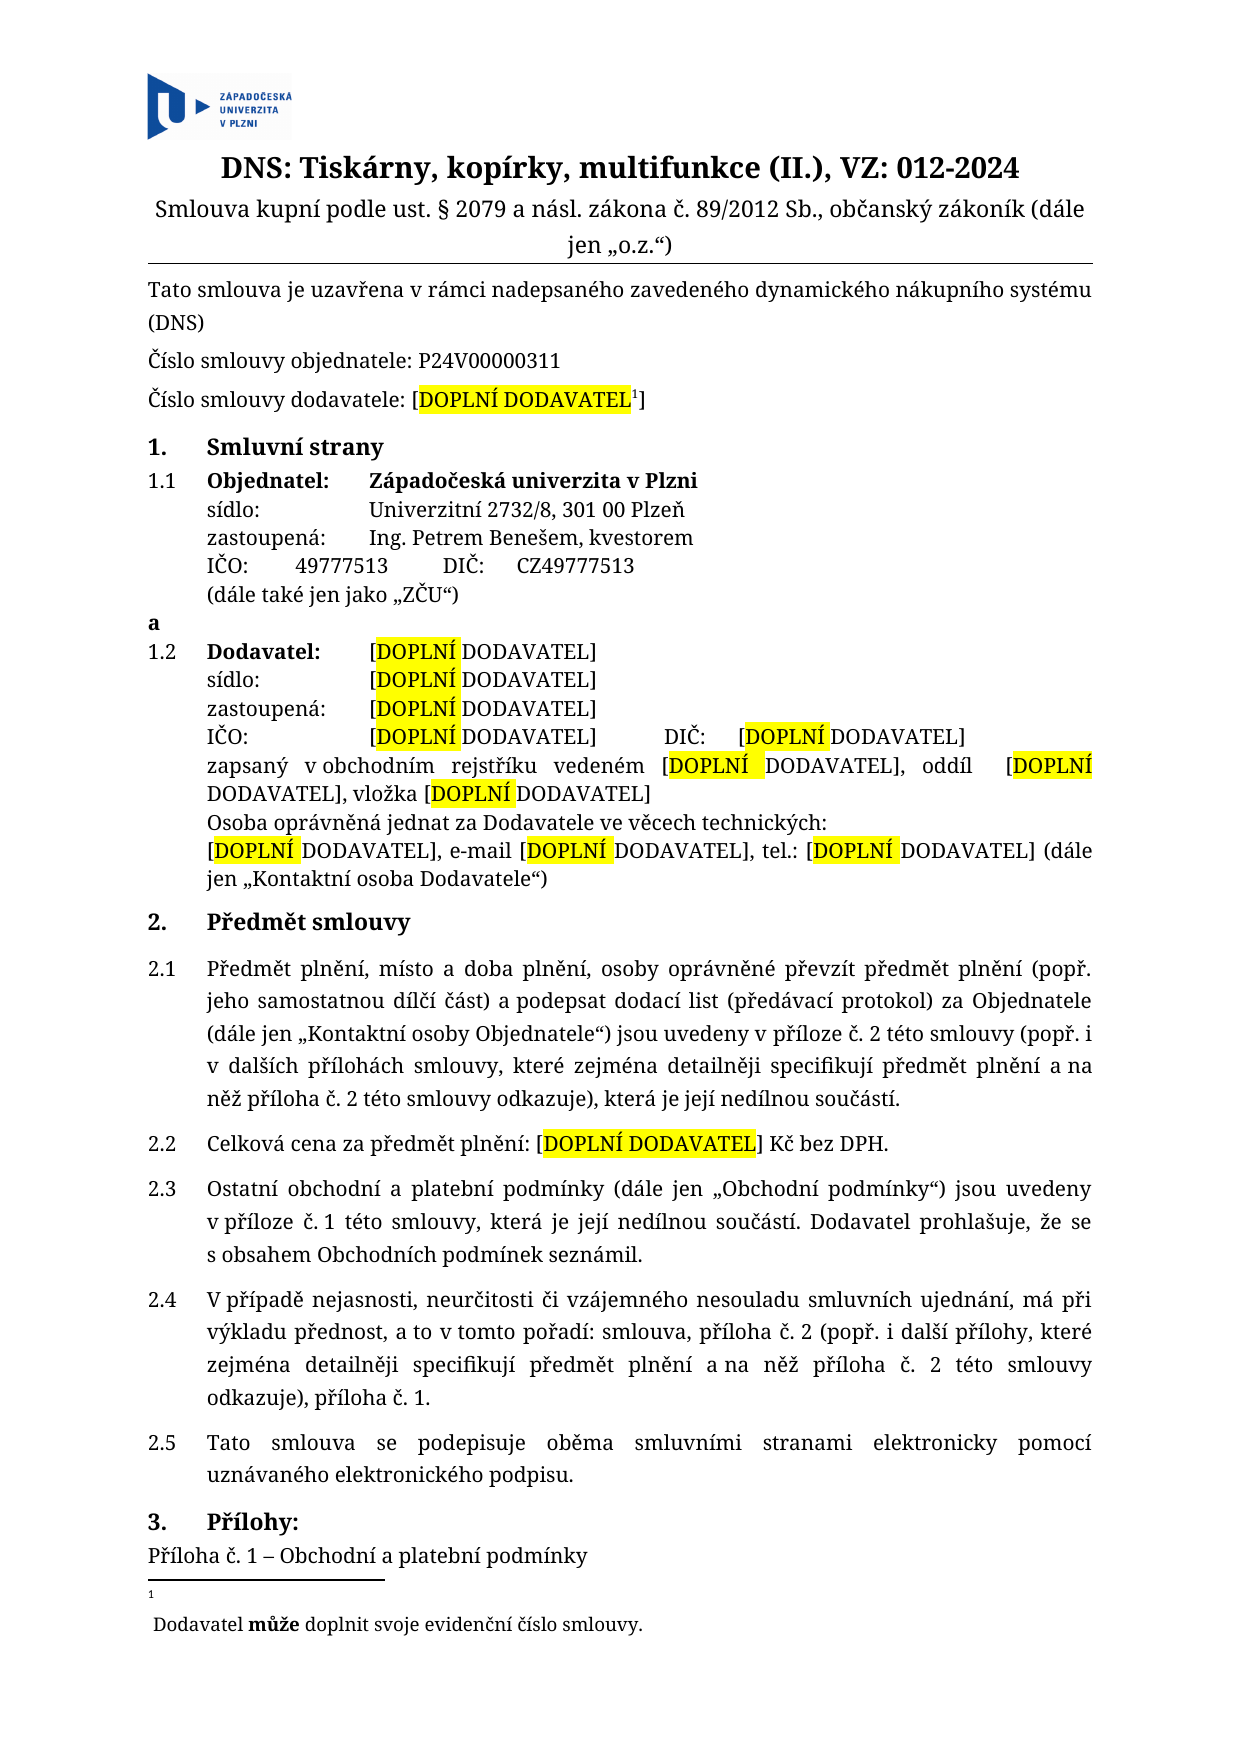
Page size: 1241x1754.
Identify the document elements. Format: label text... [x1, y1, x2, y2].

list Objednatel: Západočeská univerzita v Plzni [148, 466, 1093, 495]
text Osoba oprávněná jednat za Dodavatele ve věcech technických: [207, 808, 1093, 836]
text Tato smlouva je uzavřena v rámci nadepsaného zavedeného dynamického nákupního systému (DNS) [148, 275, 1093, 336]
text IČO: 49777513 DIČ: CZ49777513 [207, 552, 1093, 580]
list Smluvní strany [148, 430, 1093, 462]
text Číslo smlouvy dodavatele: [DOPLNÍ DODAVATEL] [631, 385, 1093, 414]
list V případě nejasnosti, neurčitosti či vzájemného nesouladu smluvních ujednání, má při výkladu přednost, a to v tomto pořadí: smlouva, příloha č. 2 (popř. i další přílohy, které zejména detailněji specifikují předmět plnění a na něž příloha č. 2 této smlouvy odkazuje), příloha č. 1. [148, 1285, 1093, 1411]
list Celková cena za předmět plnění: [DOPLNÍ DODAVATEL] Kč bez DPH. [756, 1129, 1093, 1158]
text sídlo: [DOPLNÍ DODAVATEL] [461, 665, 1093, 694]
text zastoupená: [DOPLNÍ DODAVATEL] [207, 694, 376, 722]
text Číslo smlouvy dodavatele: [DOPLNÍ DODAVATEL] [148, 385, 419, 414]
text Smlouva kupní podle ust. § 2079 a násl. zákona č. 89/2012 Sb., občanský zákoník (dále jen „o.z.“) [148, 193, 1093, 263]
text (dále také jen jako „ZČU“) [207, 580, 1093, 608]
text IČO: [DOPLNÍ DODAVATEL] DIČ: [DOPLNÍ DODAVATEL] [207, 722, 376, 751]
text a [148, 608, 1093, 637]
text DNS: Tiskárny, kopírky, multifunkce (II.), VZ: 012-2024 [148, 148, 1093, 187]
text zapsaný v obchodním rejstříku vedeném [DOPLNÍ DODAVATEL], oddíl [DOPLNÍ DODAVATEL], vložka [DOPLNÍ DODAVATEL] [207, 751, 1093, 808]
list Tato smlouva se podepisuje oběma smluvními stranami elektronicky pomocí uznávaného elektronického podpisu. [148, 1428, 1093, 1489]
text sídlo: [DOPLNÍ DODAVATEL] [207, 665, 376, 694]
list Dodavatel: [DOPLNÍ DODAVATEL] [148, 637, 376, 665]
list Předmět plnění, místo a doba plnění, osoby oprávněné převzít předmět plnění (popř. jeho samostatnou dílčí část) a podepsat dodací list (předávací protokol) za Objednatele (dále jen „Kontaktní osoby Objednatele“) jsou uvedeny v příloze č. 2 této smlouvy (popř. i v dalších přílohách smlouvy, které zejména detailněji specifikují předmět plnění a na něž příloha č. 2 této smlouvy odkazuje), která je její nedílnou součástí. [148, 954, 1093, 1113]
list Ostatní obchodní a platební podmínky (dále jen „Obchodní podmínky“) jsou uvedeny v příloze č. 1 této smlouvy, která je její nedílnou součástí. Dodavatel prohlašuje, že se s obsahem Obchodních podmínek seznámil. [148, 1174, 1093, 1268]
text Číslo smlouvy objednatele: P24V00000311 [148, 346, 1093, 375]
text zastoupená: Ing. Petrem Benešem, kvestorem [207, 523, 1093, 552]
text zastoupená: [DOPLNÍ DODAVATEL] [461, 694, 1093, 722]
list Celková cena za předmět plnění: [DOPLNÍ DODAVATEL] Kč bez DPH. [148, 1129, 543, 1158]
list Dodavatel: [DOPLNÍ DODAVATEL] [461, 637, 1093, 665]
text IČO: [DOPLNÍ DODAVATEL] DIČ: [DOPLNÍ DODAVATEL] [830, 722, 1093, 751]
text sídlo: Univerzitní 2732/8, 301 00 Plzeň [207, 495, 1093, 523]
text [DOPLNÍ DODAVATEL], e-mail [DOPLNÍ DODAVATEL], tel.: [DOPLNÍ DODAVATEL] (dále jen „Kontaktní osoba Dodavatele“) [207, 836, 1093, 893]
picture [147, 73, 292, 140]
list Přílohy: [148, 1505, 1093, 1537]
text IČO: [DOPLNÍ DODAVATEL] DIČ: [DOPLNÍ DODAVATEL] [461, 722, 745, 751]
text Příloha č. 1 – Obchodní a platební podmínky [148, 1541, 1093, 1570]
list Předmět smlouvy [148, 905, 1093, 937]
